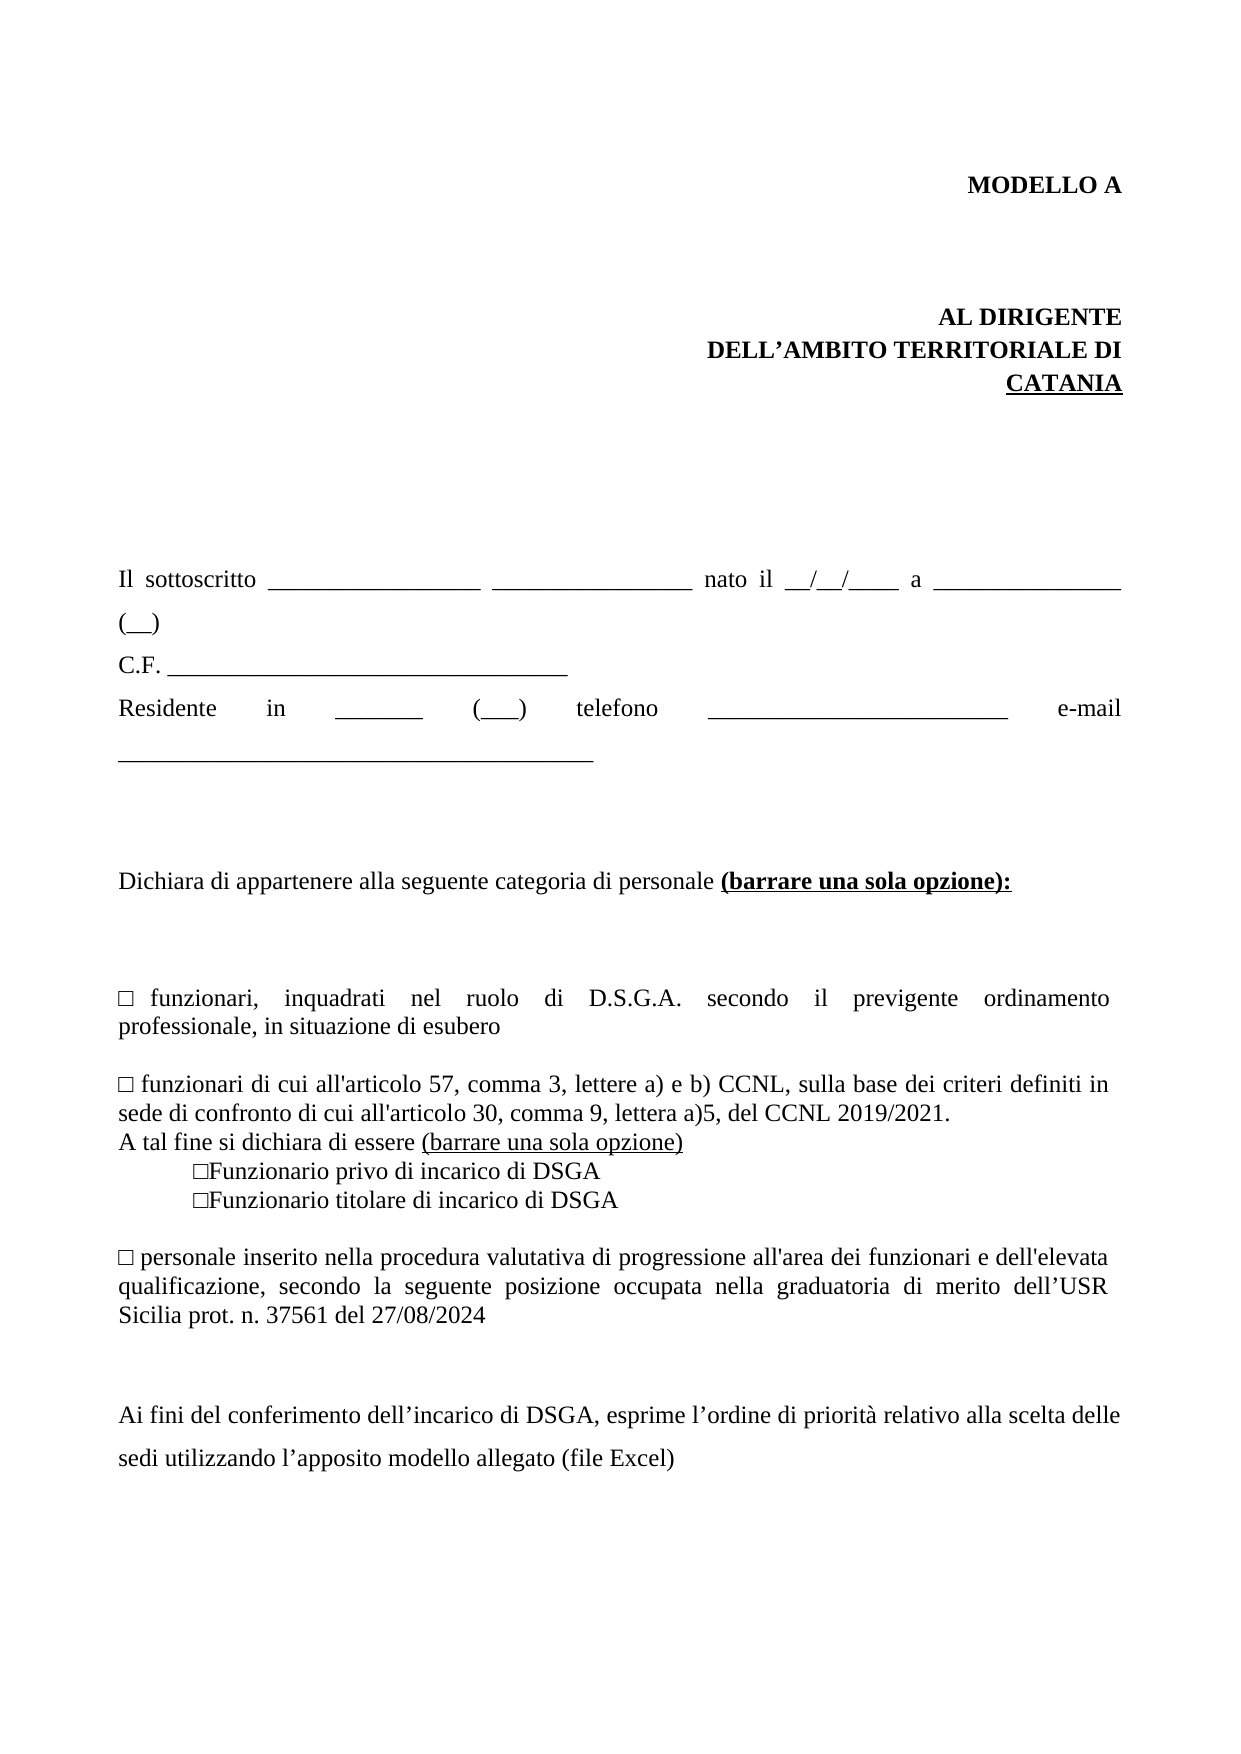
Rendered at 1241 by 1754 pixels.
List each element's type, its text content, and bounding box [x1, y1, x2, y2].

text Il sottoscritto _________________ ________________ nato il __/__/____ a _______________ (__) [118, 564, 1122, 636]
text □ personale inserito nella procedura valutativa di progressione all'area dei funzionari e dell'elevata qualificazione, secondo la seguente posizione occupata nella graduatoria di merito dell’USR Sicilia prot. n. 37561 del 27/08/2024 [118, 1242, 1109, 1328]
list □Funzionario privo di incarico di DSGA [193, 1156, 1110, 1185]
list □Funzionario titolare di incarico di DSGA [193, 1185, 1110, 1213]
text DELL’AMBITO TERRITORIALE DI [118, 336, 1122, 364]
text Ai fini del conferimento dell’incarico di DSGA, esprime l’ordine di priorità relativo alla scelta delle sedi utilizzando l’apposito modello allegato (file Excel) [118, 1400, 1122, 1472]
text A tal fine si dichiara di essere (barrare una sola opzione) [118, 1127, 1110, 1156]
text Dichiara di appartenere alla seguente categoria di personale (barrare una sola opzione): [118, 866, 1122, 894]
text CATANIA [118, 368, 1122, 397]
text □ funzionari, inquadrati nel ruolo di D.S.G.A. secondo il previgente ordinamento professionale, in situazione di esubero [118, 983, 1110, 1040]
text Residente in _______ (___) telefono ________________________ e-mail ______________________________________ [118, 693, 1122, 765]
text MODELLO A [118, 170, 1122, 199]
text C.F. ________________________________ [118, 650, 1122, 679]
text AL DIRIGENTE [118, 302, 1122, 331]
text □ funzionari di cui all'articolo 57, comma 3, lettere a) e b) CCNL, sulla base dei criteri definiti in sede di confronto di cui all'articolo 30, comma 9, lettera a)5, del CCNL 2019/2021. [118, 1069, 1110, 1127]
